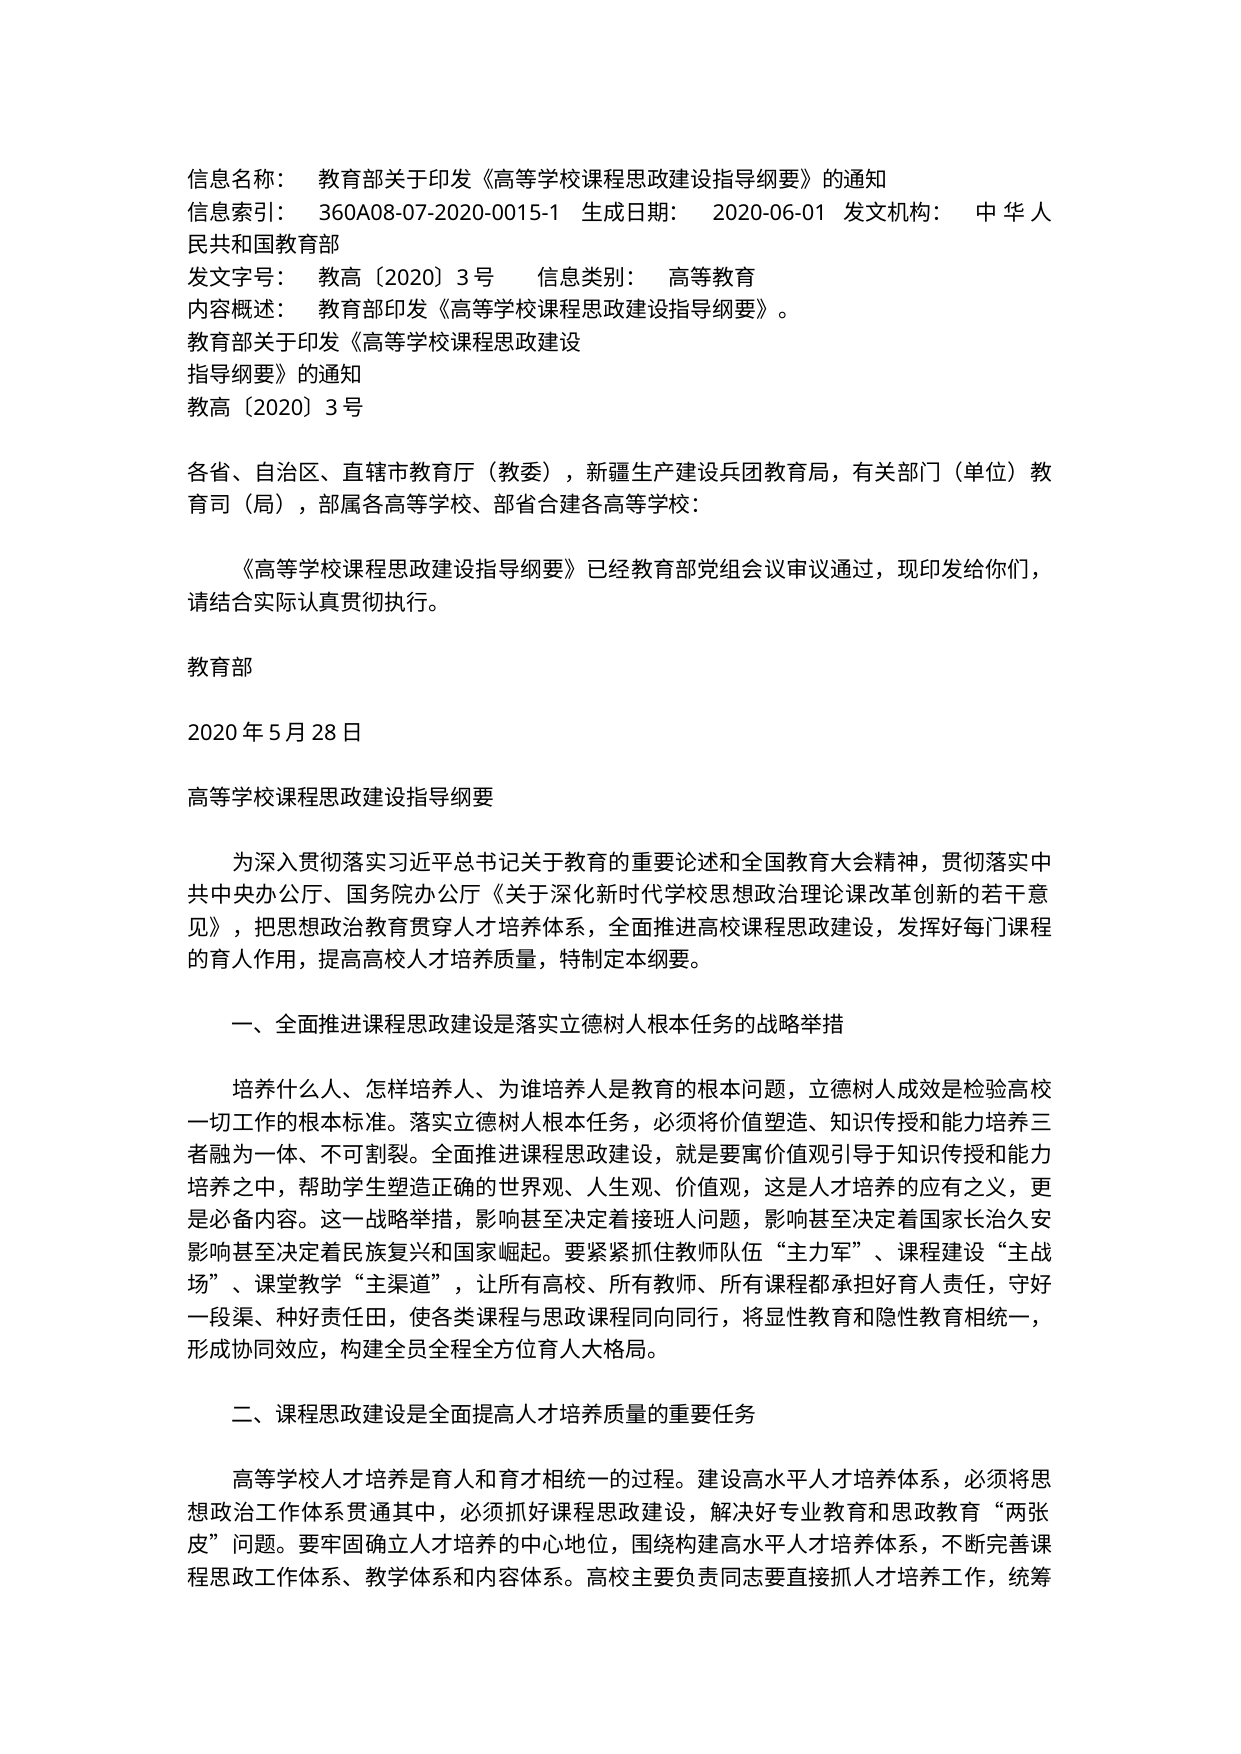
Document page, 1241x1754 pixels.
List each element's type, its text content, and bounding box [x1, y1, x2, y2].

text 一、全面推进课程思政建设是落实立德树人根本任务的战略举措 [187, 1007, 1053, 1039]
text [187, 1462, 1053, 1592]
text 为深入贯彻落实习近平总书记关于教育的重要论述和全国教育大会精神，贯彻落实中共中央办公厅、国务院办公厅《关于深化新时代学校思想政治理论课改革创新的若干意见》，把思想政治教育贯穿人才培养体系，全面推进高校课程思政建设，发挥好每门课程的育人作用，提高高校人才培养质量，特制定本纲要。 [187, 844, 1053, 974]
text 二、课程思政建设是全面提高人才培养质量的重要任务 [187, 1397, 1053, 1429]
text 各省、自治区、直辖市教育厅（教委），新疆生产建设兵团教育局，有关部门（单位）教育司（局），部属各高等学校、部省合建各高等学校： [187, 454, 1053, 519]
text 信息名称： 教育部关于印发《高等学校课程思政建设指导纲要》的通知 [187, 162, 1053, 194]
text 《高等学校课程思政建设指导纲要》已经教育部党组会议审议通过，现印发给你们，请结合实际认真贯彻执行。 [187, 552, 1053, 617]
text 高等学校课程思政建设指导纲要 [187, 779, 1053, 812]
text 2020年5月28日 [187, 714, 1053, 747]
text 教高〔2020〕3号 [187, 389, 1053, 422]
text 教育部 [187, 649, 1053, 682]
text 教育部关于印发《高等学校课程思政建设 [187, 324, 1053, 357]
text 指导纲要》的通知 [187, 357, 1053, 389]
text 培养什么人、怎样培养人、为谁培养人是教育的根本问题，立德树人成效是检验高校一切工作的根本标准。落实立德树人根本任务，必须将价值塑造、知识传授和能力培养三者融为一体、不可割裂。全面推进课程思政建设，就是要寓价值观引导于知识传授和能力培养之中，帮助学生塑造正确的世界观、人生观、价值观，这是人才培养的应有之义，更是必备内容。这一战略举措，影响甚至决定着接班人问题，影响甚至决定着国家长治久安，影响甚至决定着民族复兴和国家崛起。要紧紧抓住教师队伍“主力军”、课程建设“主战场”、课堂教学“主渠道”，让所有高校、所有教师、所有课程都承担好育人责任，守好一段渠、种好责任田，使各类课程与思政课程同向同行，将显性教育和隐性教育相统一，形成协同效应，构建全员全程全方位育人大格局。 [187, 1072, 1053, 1364]
text 发文字号： 教高〔2020〕3号 信息类别： 高等教育 [187, 259, 1053, 292]
text 内容概述： 教育部印发《高等学校课程思政建设指导纲要》。 [187, 292, 1053, 324]
text 信息索引： 360A08-07-2020-0015-1 生成日期： 2020-06-01 发文机构： 中华人民共和国教育部 [187, 194, 1053, 259]
